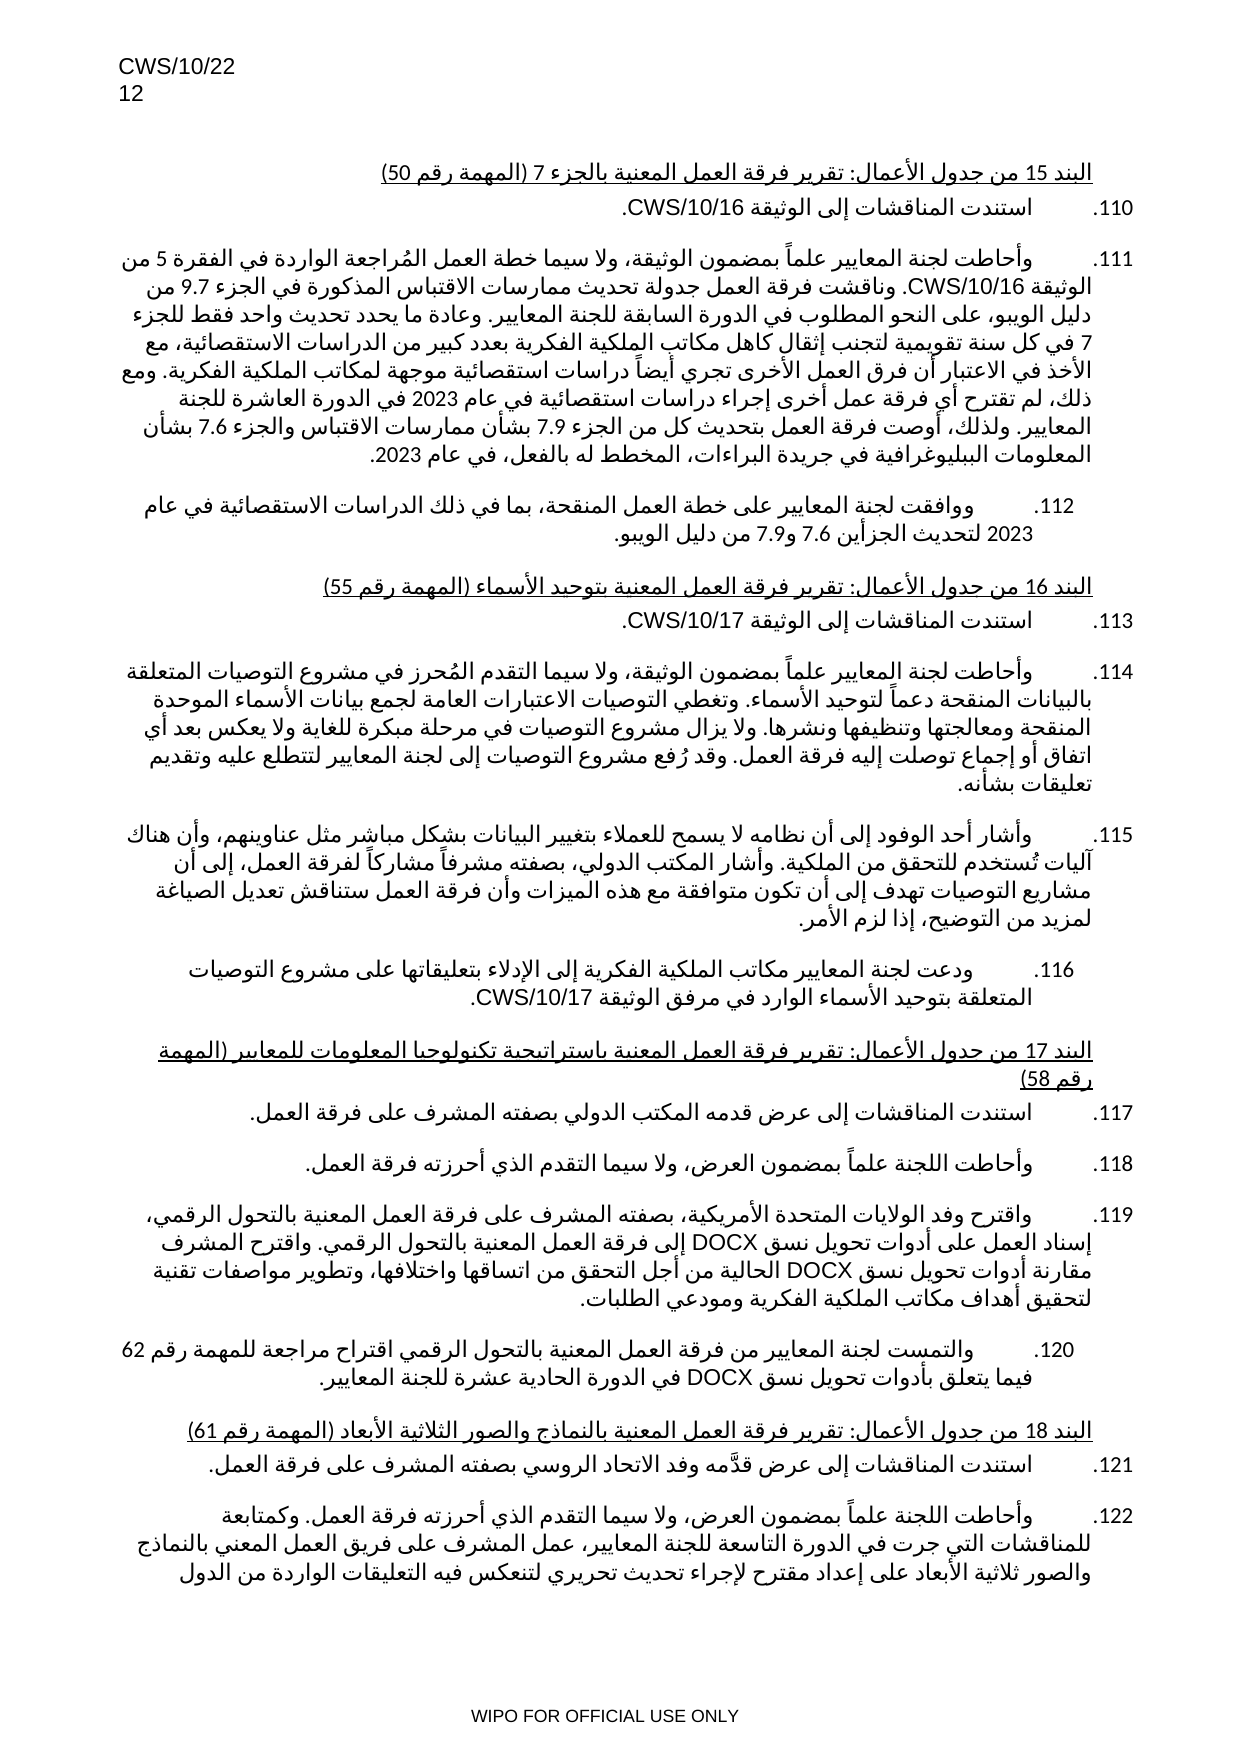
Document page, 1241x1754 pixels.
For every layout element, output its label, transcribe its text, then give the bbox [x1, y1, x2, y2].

subtitle البند 17 من جدول الأعمال: تقرير فرقة العمل المعنية باستراتيجية تكنولوجيا المعلومات للمعايير (المهمة رقم 58) [118, 1036, 1092, 1092]
subtitle البند 16 من جدول الأعمال: تقرير فرقة العمل المعنية بتوحيد الأسماء (المهمة رقم 55) [118, 572, 1092, 600]
text وأحاطت لجنة المعايير علماً بمضمون الوثيقة، ولا سيما خطة العمل المُراجعة الواردة في الفقرة 5 من الوثيقة CWS/10/16. وناقشت فرقة العمل جدولة تحديث ممارسات الاقتباس المذكورة في الجزء 9.7 من دليل الويبو، على النحو المطلوب في الدورة السابقة للجنة المعايير. وعادة ما يحدد تحديث واحد فقط للجزء 7 في كل سنة تقويمية لتجنب إثقال كاهل مكاتب الملكية الفكرية بعدد كبير من الدراسات الاستقصائية، مع الأخذ في الاعتبار أن فرق العمل الأخرى تجري أيضاً دراسات استقصائية موجهة لمكاتب الملكية الفكرية. ومع ذلك، لم تقترح أي فرقة عمل أخرى إجراء دراسات استقصائية في عام 2023 في الدورة العاشرة للجنة المعايير. ولذلك، أوصت فرقة العمل بتحديث كل من الجزء 7.9 بشأن ممارسات الاقتباس والجزء 7.6 بشأن المعلومات الببليوغرافية في جريدة البراءات، المخطط له بالفعل، في عام 2023. [118, 244, 1092, 468]
text ووافقت لجنة المعايير على خطة العمل المنقحة، بما في ذلك الدراسات الاستقصائية في عام 2023 لتحديث الجزأين 7.6 و7.9 من دليل الويبو. [118, 491, 1033, 547]
subtitle البند 18 من جدول الأعمال: تقرير فرقة العمل المعنية بالنماذج والصور الثلاثية الأبعاد (المهمة رقم 61) [118, 1416, 1092, 1444]
text ودعت لجنة المعايير مكاتب الملكية الفكرية إلى الإدلاء بتعليقاتها على مشروع التوصيات المتعلقة بتوحيد الأسماء الوارد في مرفق الوثيقة CWS/10/17. [118, 955, 1033, 1011]
text وأحاطت لجنة المعايير علماً بمضمون الوثيقة، ولا سيما التقدم المُحرز في مشروع التوصيات المتعلقة بالبيانات المنقحة دعماً لتوحيد الأسماء. وتغطي التوصيات الاعتبارات العامة لجمع بيانات الأسماء الموحدة المنقحة ومعالجتها وتنظيفها ونشرها. ولا يزال مشروع التوصيات في مرحلة مبكرة للغاية ولا يعكس بعد أي اتفاق أو إجماع توصلت إليه فرقة العمل. وقد رُفع مشروع التوصيات إلى لجنة المعايير لتتطلع عليه وتقديم تعليقات بشأنه. [118, 657, 1092, 797]
text واقترح وفد الولايات المتحدة الأمريكية، بصفته المشرف على فرقة العمل المعنية بالتحول الرقمي، إسناد العمل على أدوات تحويل نسق DOCX إلى فرقة العمل المعنية بالتحول الرقمي. واقترح المشرف مقارنة أدوات تحويل نسق DOCX الحالية من أجل التحقق من اتساقها واختلافها، وتطوير مواصفات تقنية لتحقيق أهداف مكاتب الملكية الفكرية ومودعي الطلبات. [118, 1200, 1092, 1312]
text استندت المناقشات إلى الوثيقة CWS/10/17. [118, 606, 1092, 634]
text استندت المناقشات إلى عرض قدمه المكتب الدولي بصفته المشرف على فرقة العمل. [118, 1098, 1092, 1126]
text وأشار أحد الوفود إلى أن نظامه لا يسمح للعملاء بتغيير البيانات بشكل مباشر مثل عناوينهم، وأن هناك آليات تُستخدم للتحقق من الملكية. وأشار المكتب الدولي، بصفته مشرفاً مشاركاً لفرقة العمل، إلى أن مشاريع التوصيات تهدف إلى أن تكون متوافقة مع هذه الميزات وأن فرقة العمل ستناقش تعديل الصياغة لمزيد من التوضيح، إذا لزم الأمر. [118, 820, 1092, 932]
text استندت المناقشات إلى الوثيقة CWS/10/16. [118, 193, 1092, 221]
text استندت المناقشات إلى عرض قدَّمه وفد الاتحاد الروسي بصفته المشرف على فرقة العمل. [118, 1451, 1092, 1479]
subtitle البند 15 من جدول الأعمال: تقرير فرقة العمل المعنية بالجزء 7 (المهمة رقم 50) [118, 158, 1092, 187]
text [118, 1502, 1092, 1586]
text والتمست لجنة المعايير من فرقة العمل المعنية بالتحول الرقمي اقتراح مراجعة للمهمة رقم 62 فيما يتعلق بأدوات تحويل نسق DOCX في الدورة الحادية عشرة للجنة المعايير. [118, 1335, 1033, 1391]
text وأحاطت اللجنة علماً بمضمون العرض، ولا سيما التقدم الذي أحرزته فرقة العمل. [118, 1149, 1092, 1177]
